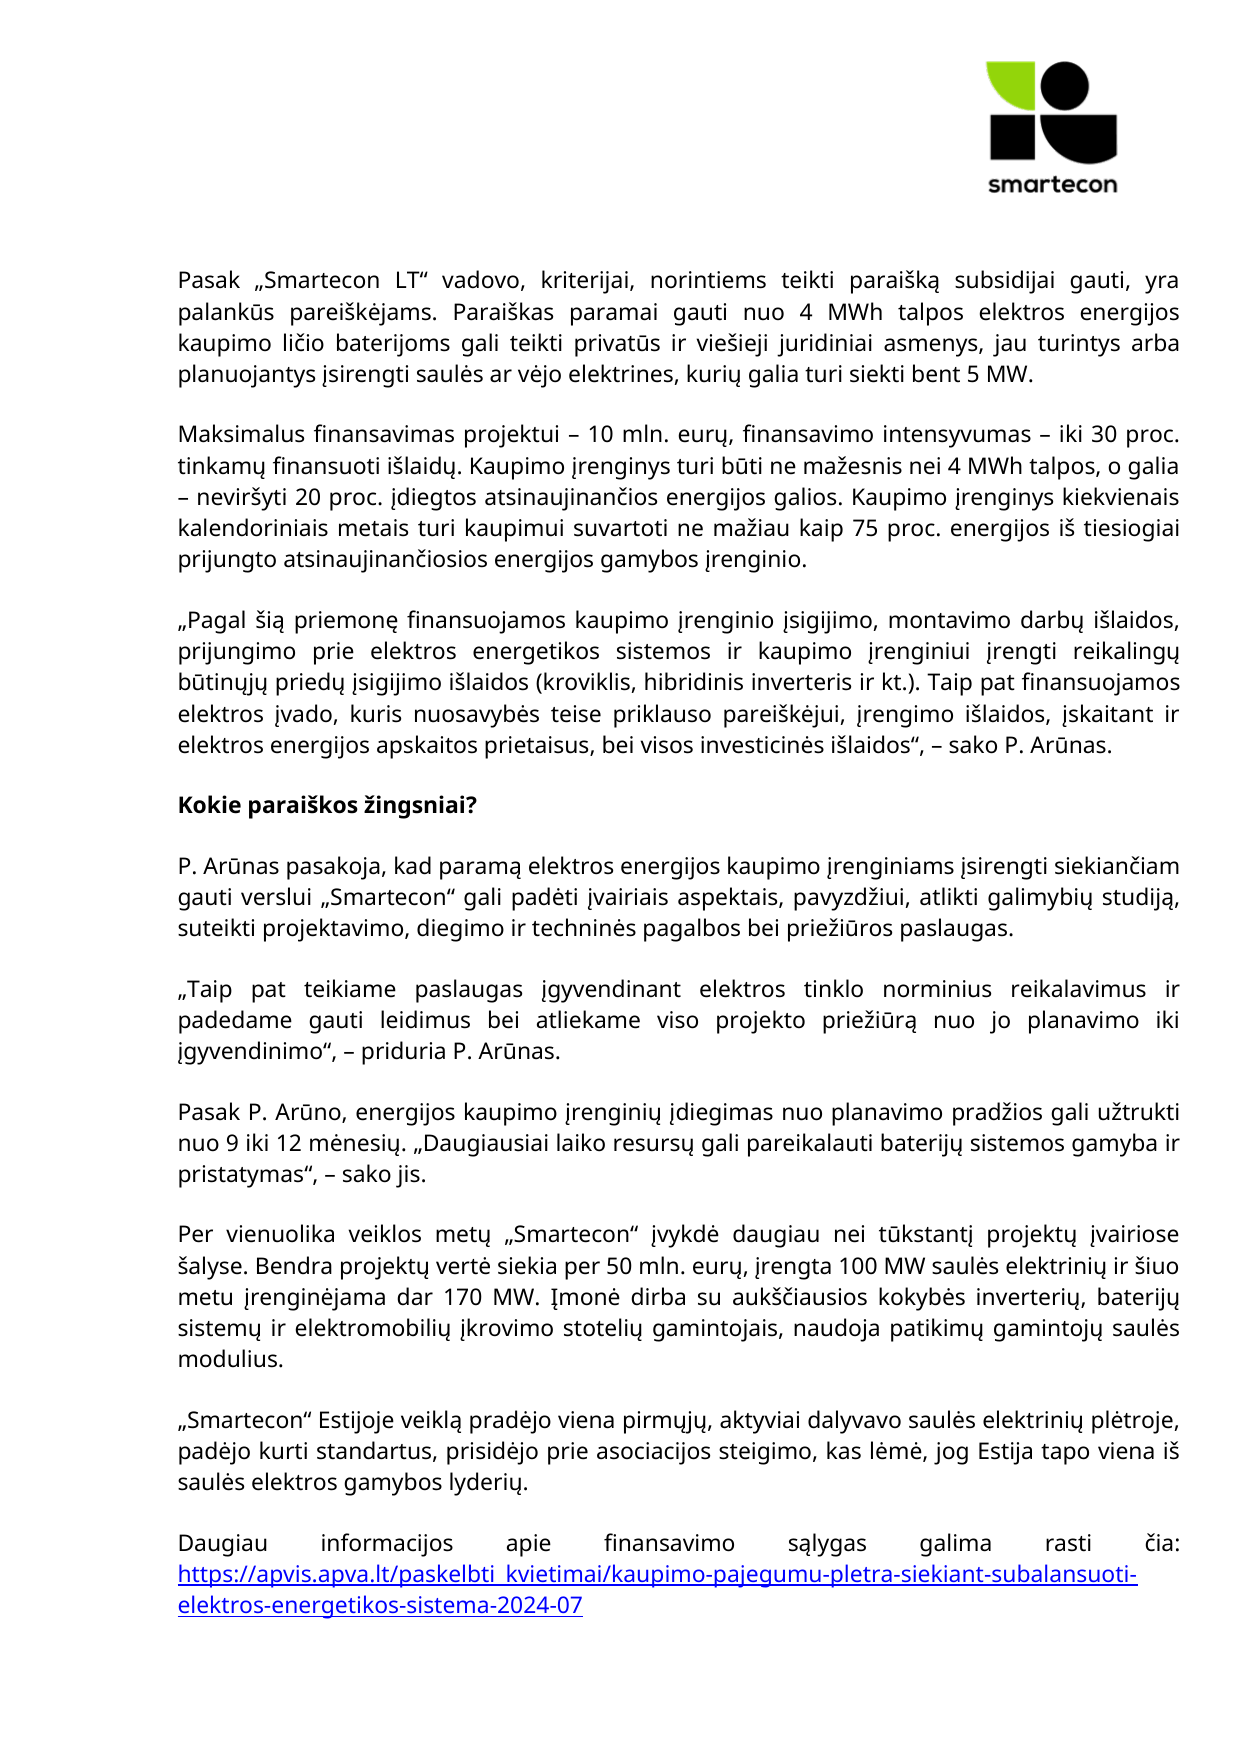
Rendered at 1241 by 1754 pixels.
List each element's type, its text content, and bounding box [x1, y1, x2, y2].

text Maksimalus finansavimas projektui – 10 mln. eurų, finansavimo intensyvumas – iki 30 proc. tinkamų finansuoti išlaidų. Kaupimo įrenginys turi būti ne mažesnis nei 4 MWh talpos, o galia – neviršyti 20 proc. įdiegtos atsinaujinančios energijos galios. Kaupimo įrenginys kiekvienais kalendoriniais metais turi kaupimui suvartoti ne mažiau kaip 75 proc. energijos iš tiesiogiai prijungto atsinaujinančiosios energijos gamybos įrenginio. [177, 418, 1181, 574]
text „Taip pat teikiame paslaugas įgyvendinant elektros tinklo norminius reikalavimus ir padedame gauti leidimus bei atliekame viso projekto priežiūrą nuo jo planavimo iki įgyvendinimo“, – priduria P. Arūnas. [177, 972, 1181, 1066]
text Pasak „Smartecon LT“ vadovo, kriterijai, norintiems teikti paraišką subsidijai gauti, yra palankūs pareiškėjams. Paraiškas paramai gauti nuo 4 MWh talpos elektros energijos kaupimo ličio baterijoms gali teikti privatūs ir viešieji juridiniai asmenys, jau turintys arba planuojantys įsirengti saulės ar vėjo elektrines, kurių galia turi siekti bent 5 MW. [177, 264, 1181, 389]
text Per vienuolika veiklos metų „Smartecon“ įvykdė daugiau nei tūkstantį projektų įvairiose šalyse. Bendra projektų vertė siekia per 50 mln. eurų, įrengta 100 MW saulės elektrinių ir šiuo metu įrenginėjama dar 170 MW. Įmonė dirba su aukščiausios kokybės inverterių, baterijų sistemų ir elektromobilių įkrovimo stotelių gamintojais, naudoja patikimų gamintojų saulės modulius. [177, 1218, 1181, 1374]
text P. Arūnas pasakoja, kad paramą elektros energijos kaupimo įrenginiams įsirengti siekiančiam gauti verslui „Smartecon“ gali padėti įvairiais aspektais, pavyzdžiui, atlikti galimybių studiją, suteikti projektavimo, diegimo ir techninės pagalbos bei priežiūros paslaugas. [177, 849, 1181, 943]
picture [921, 59, 1182, 196]
text Pasak P. Arūno, energijos kaupimo įrenginių įdiegimas nuo planavimo pradžios gali užtrukti nuo 9 iki 12 mėnesių. „Daugiausiai laiko resursų gali pareikalauti baterijų sistemos gamyba ir pristatymas“, – sako jis. [177, 1095, 1181, 1189]
text „Pagal šią priemonę finansuojamos kaupimo įrenginio įsigijimo, montavimo darbų išlaidos, prijungimo prie elektros energetikos sistemos ir kaupimo įrenginiui įrengti reikalingų būtinųjų priedų įsigijimo išlaidos (kroviklis, hibridinis inverteris ir kt.). Taip pat finansuojamos elektros įvado, kuris nuosavybės teise priklauso pareiškėjui, įrengimo išlaidos, įskaitant ir elektros energijos apskaitos prietaisus, bei visos investicinės išlaidos“, – sako P. Arūnas. [177, 604, 1181, 760]
text „Smartecon“ Estijoje veiklą pradėjo viena pirmųjų, aktyviai dalyvavo saulės elektrinių plėtroje, padėjo kurti standartus, prisidėjo prie asociacijos steigimo, kas lėmė, jog Estija tapo viena iš saulės elektros gamybos lyderių. [177, 1404, 1181, 1497]
text Kokie paraiškos žingsniai? [177, 789, 1181, 820]
text Daugiau informacijos apie finansavimo sąlygas galima rasti čia: https://apvis.apva.lt/paskelbti_kvietimai/kaupimo-pajegumu-pletra-siekiant-subalansuoti-elektros-energetikos-sistema-2024-07 [177, 1527, 1181, 1620]
